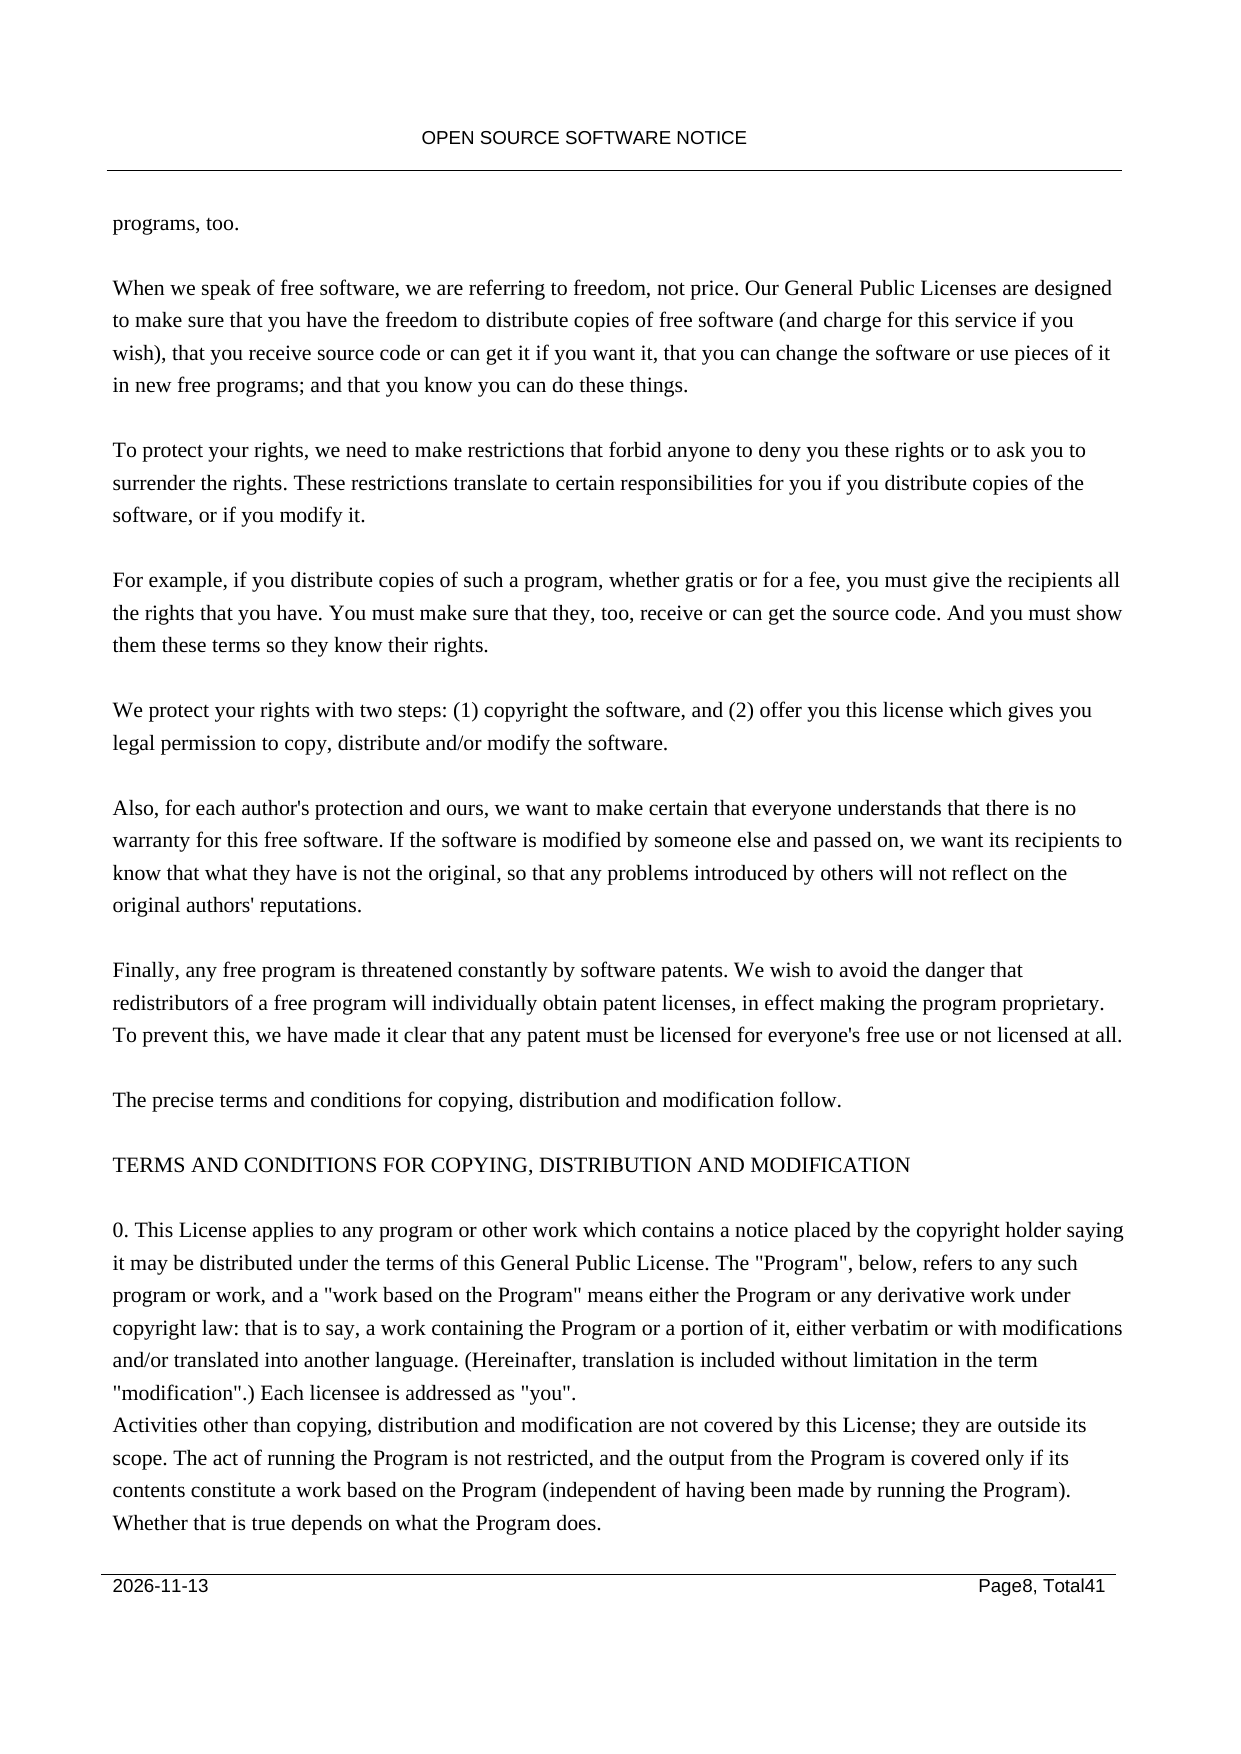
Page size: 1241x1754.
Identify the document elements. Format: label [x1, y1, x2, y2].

text [112, 206, 1128, 1539]
